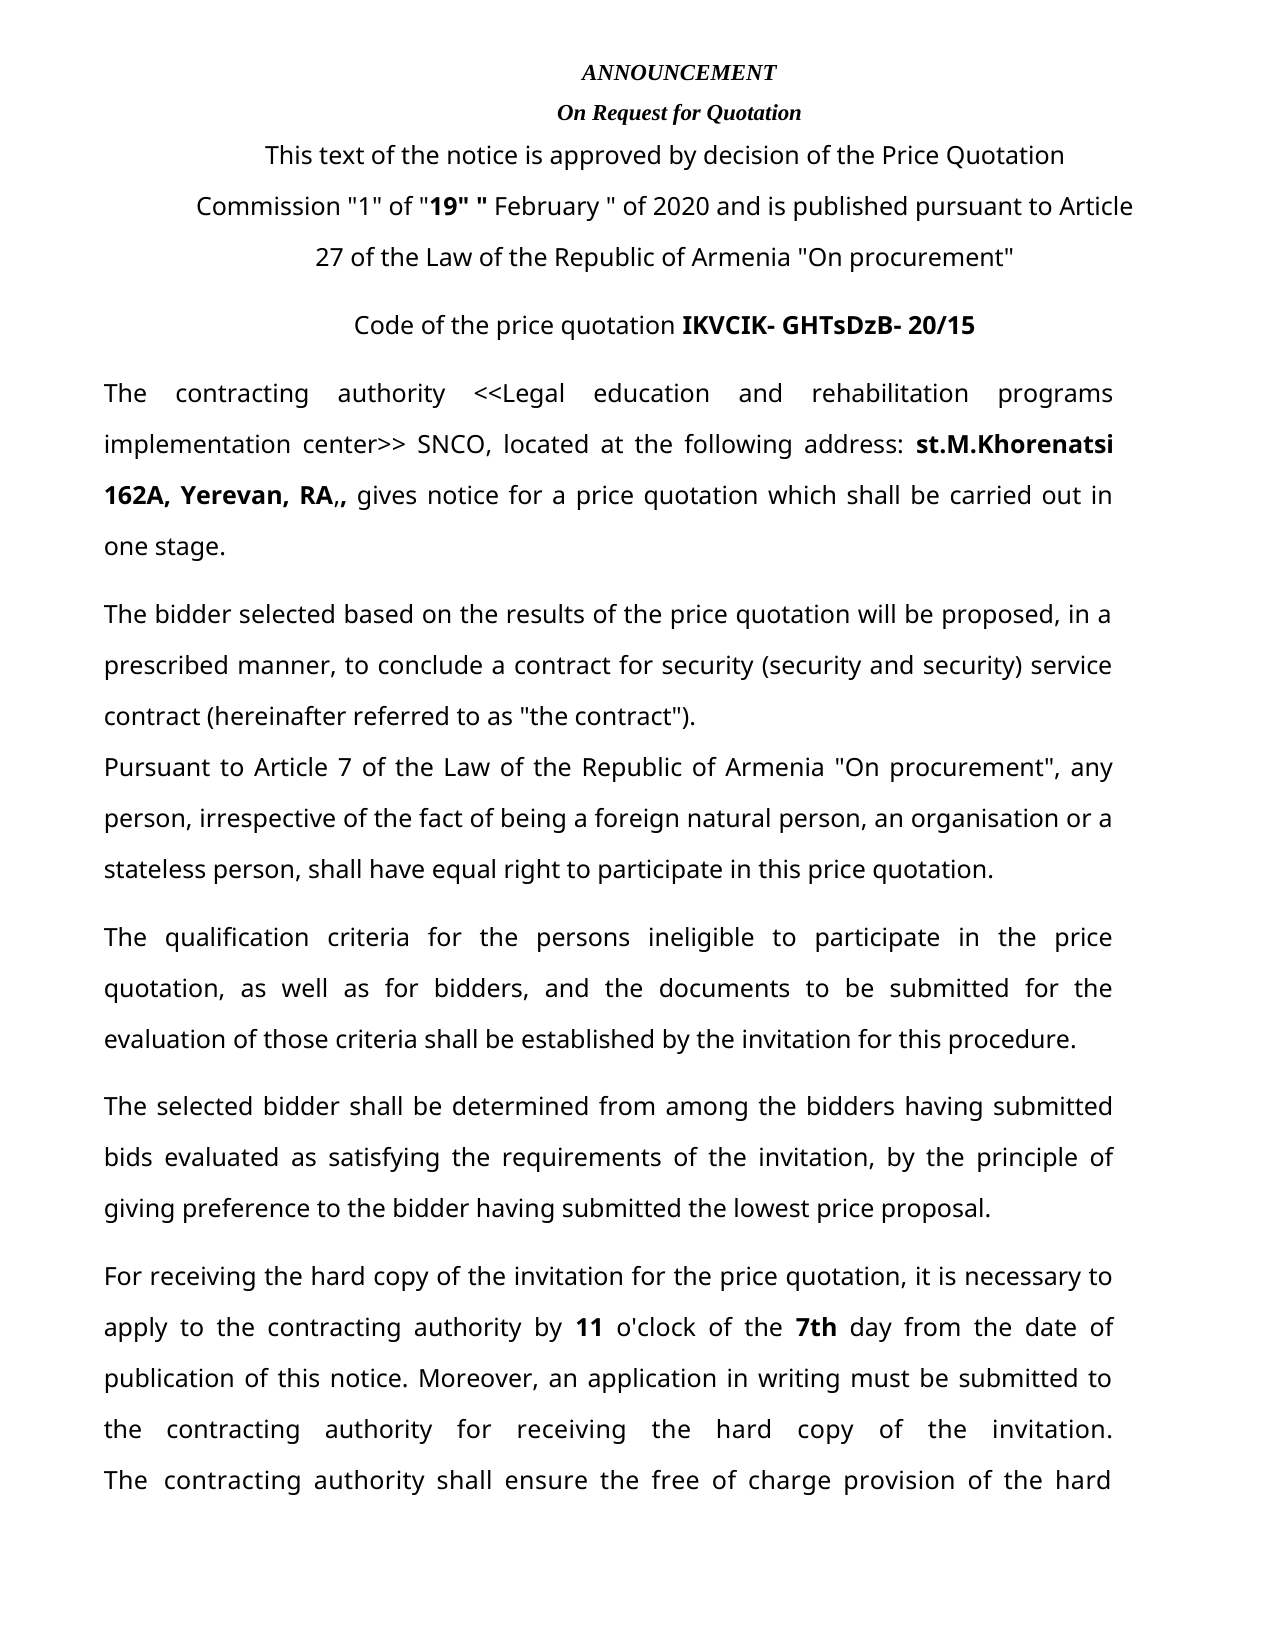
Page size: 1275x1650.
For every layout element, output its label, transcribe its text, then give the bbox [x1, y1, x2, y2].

text Code of the price quotation IKVCIK- GHTsDzB- 20/15 [103, 308, 1226, 342]
text On Request for Quotation [133, 98, 1226, 125]
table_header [92, 376, 1125, 1497]
text ANNOUNCEMENT [133, 59, 1226, 85]
text This text of the notice is approved by decision of the Price Quotation Commission "1" of "19" " February " of 2020 and is published pursuant to Article 27 of the Law of the Republic of Armenia "On procurement" [192, 138, 1137, 274]
